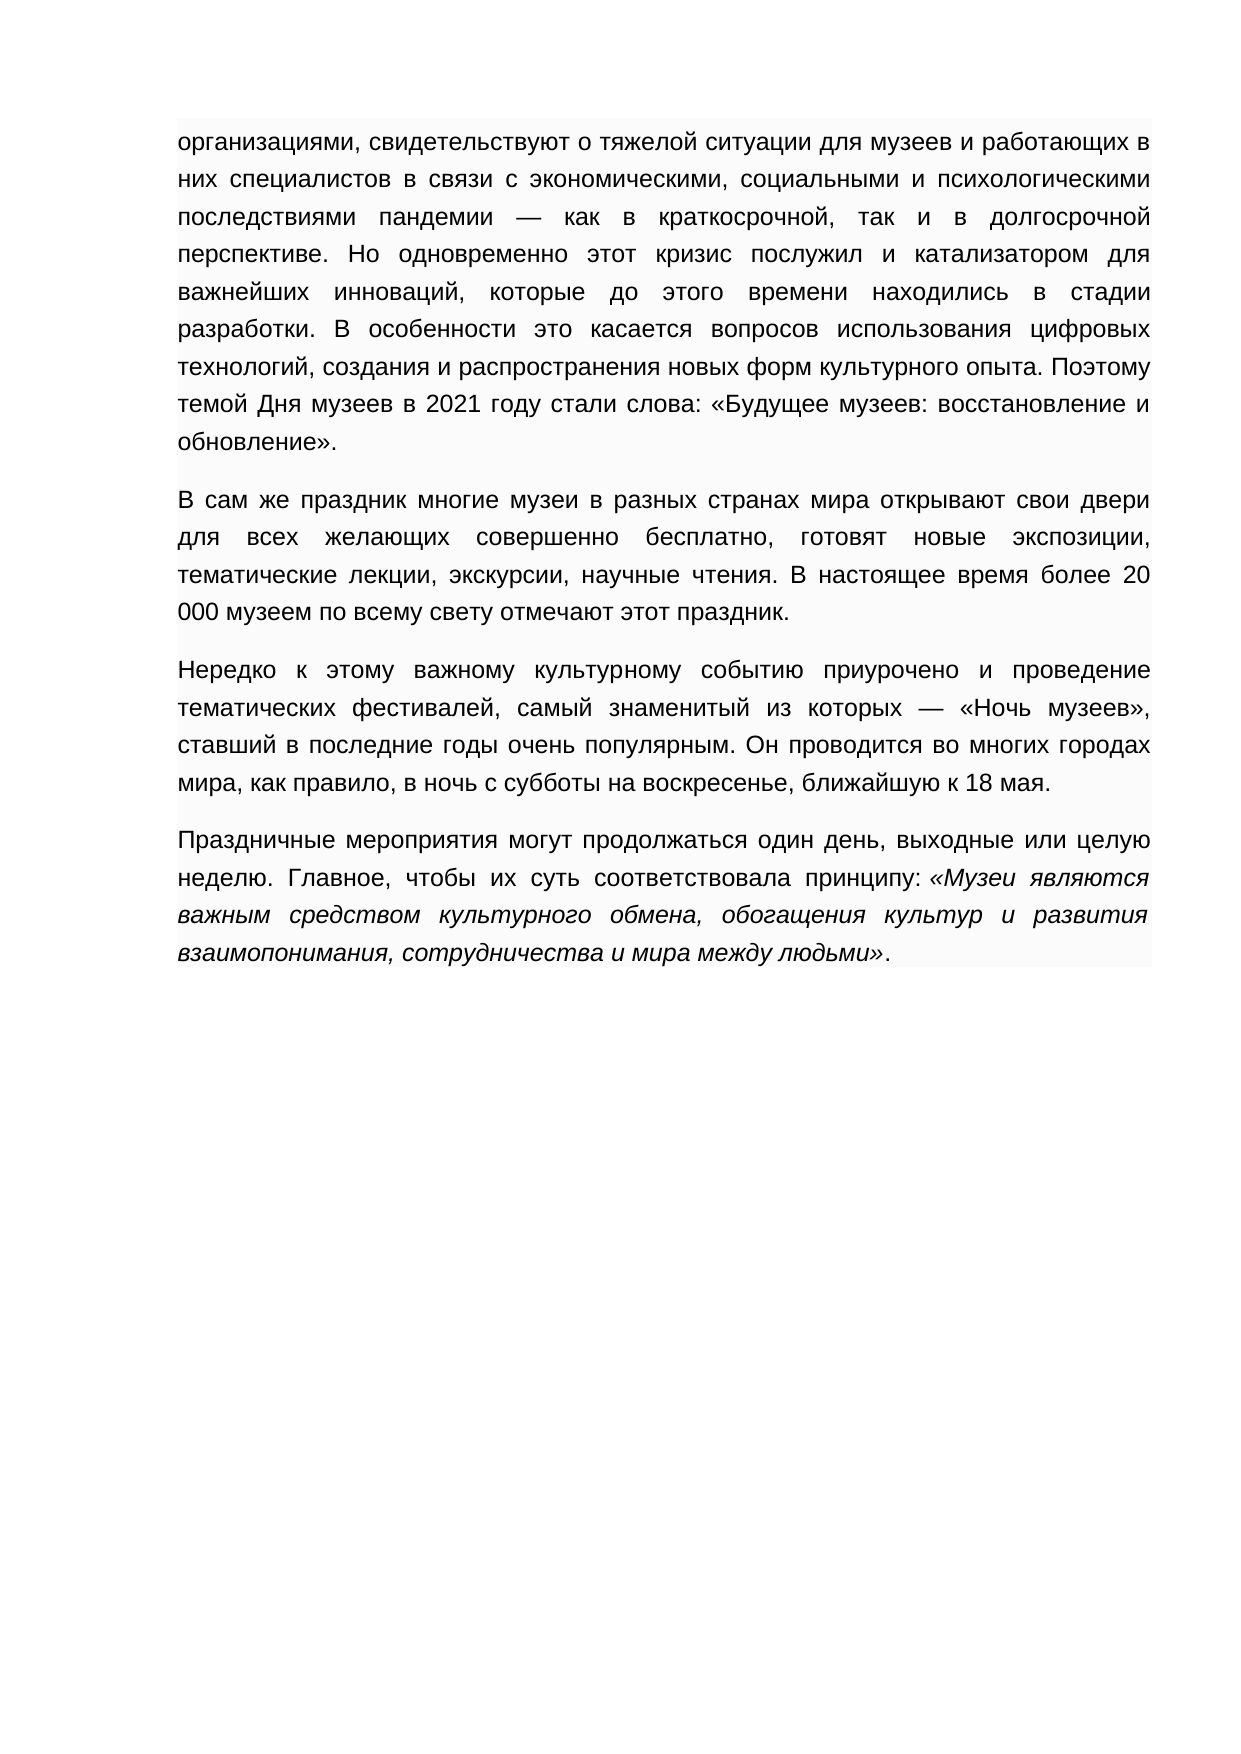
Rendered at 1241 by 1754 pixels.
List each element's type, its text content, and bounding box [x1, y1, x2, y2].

text Нередко к этому важному культурному событию приурочено и проведение тематических фестивалей, самый знаменитый из которых — «Ночь музеев», ставший в последние годы очень популярным. Он проводится во многих городах мира, как правило, в ночь с субботы на воскресенье, ближайшую к 18 мая. [177, 646, 1152, 796]
text Праздничные мероприятия могут продолжаться один день, выходные или целую неделю. Главное, чтобы их суть соответствовала принципу: «Музеи являются важным средством культурного обмена, обогащения культур и развития взаимопонимания, сотрудничества и мира между людьми». [177, 817, 1152, 967]
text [177, 118, 1152, 456]
text В сам же праздник многие музеи в разных странах мира открывают свои двери для всех желающих совершенно бесплатно, готовят новые экспозиции, тематические лекции, экскурсии, научные чтения. В настоящее время более 20 000 музеем по всему свету отмечают этот праздник. [177, 476, 1152, 626]
